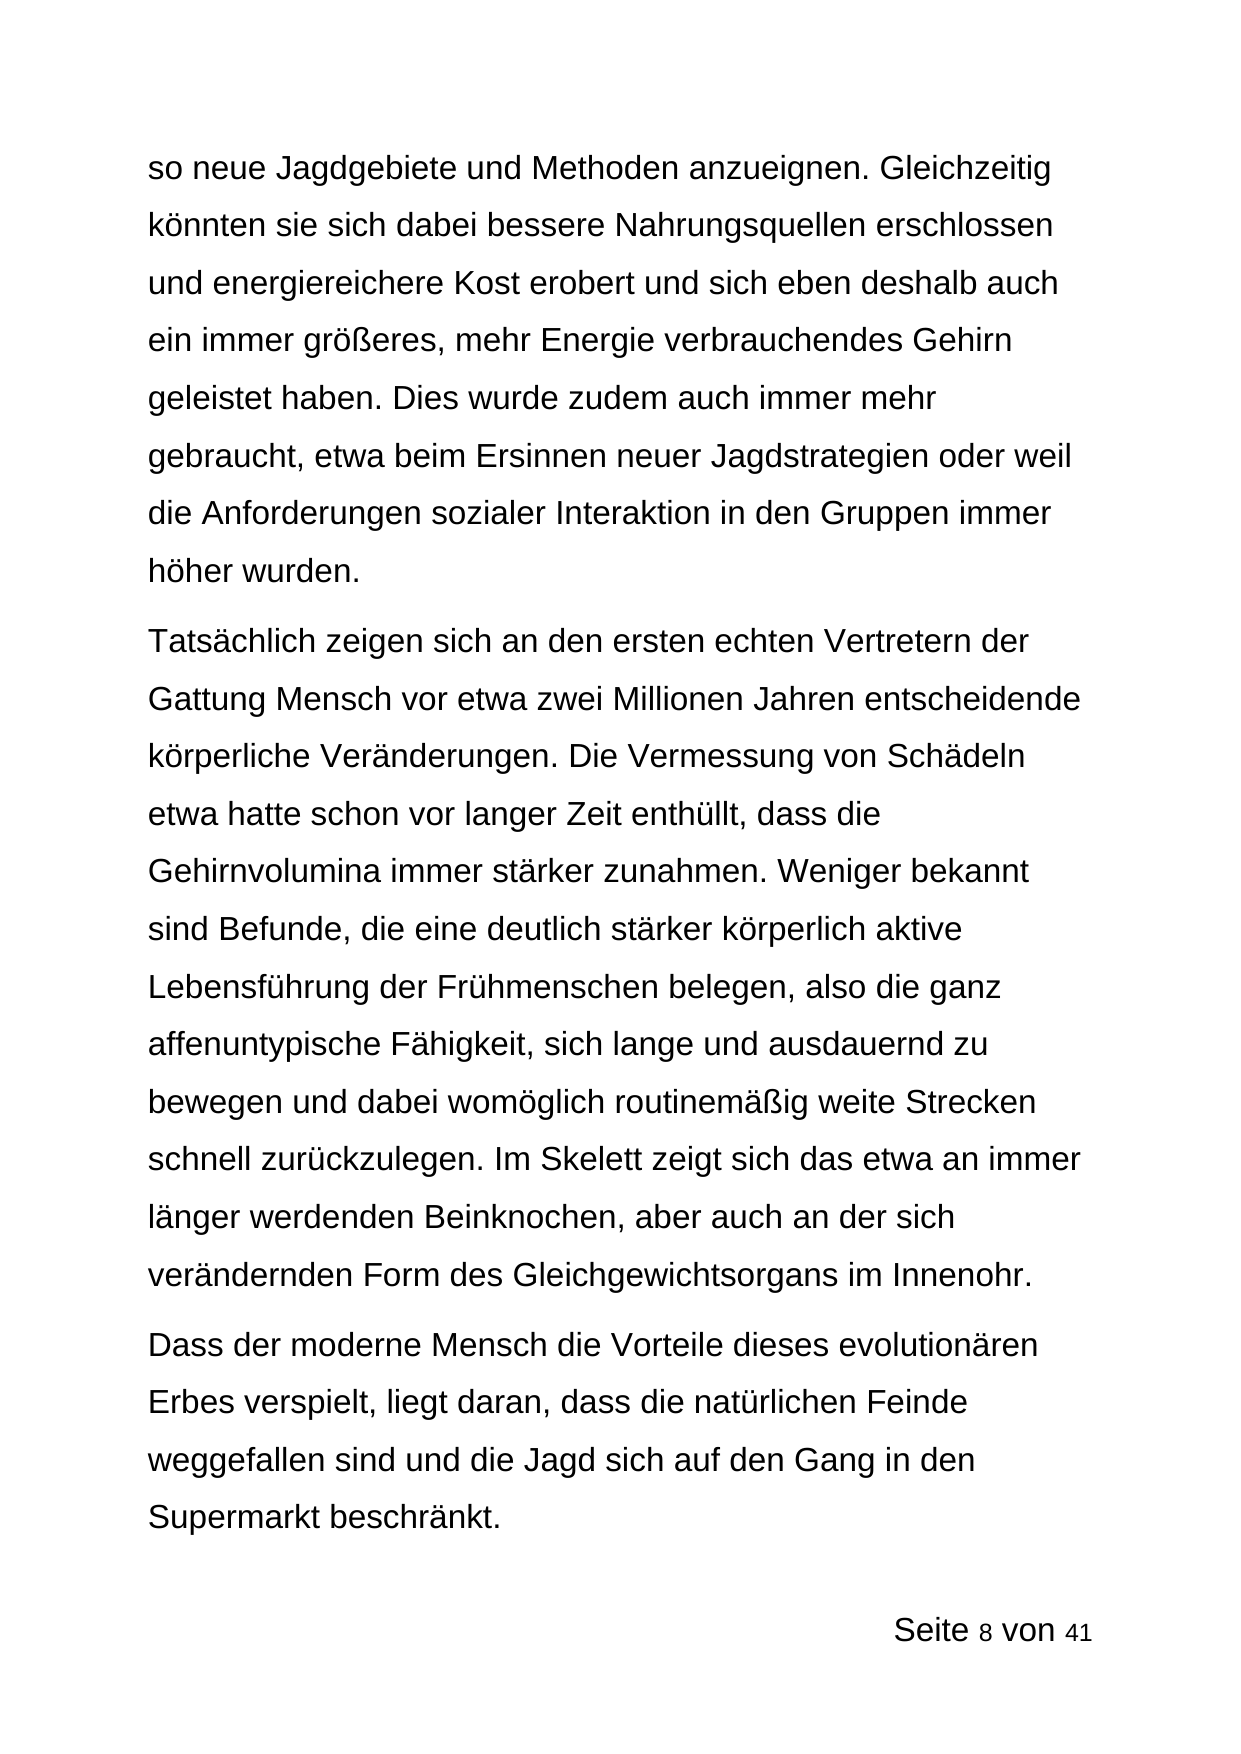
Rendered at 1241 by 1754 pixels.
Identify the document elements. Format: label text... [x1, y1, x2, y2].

text Dass der moderne Mensch die Vorteile dieses evolutionären Erbes verspielt, liegt daran, dass die natürlichen Feinde weggefallen sind und die Jagd sich auf den Gang in den Supermarkt beschränkt. [148, 1325, 1092, 1536]
text Tatsächlich zeigen sich an den ersten echten Vertretern der Gattung Mensch vor etwa zwei Millionen Jahren entscheidende körperliche Veränderungen. Die Vermessung von Schädeln etwa hatte schon vor langer Zeit enthüllt, dass die Gehirnvolumina immer stärker zunahmen. Weniger bekannt sind Befunde, die eine deutlich stärker körperlich aktive Lebensführung der Frühmenschen belegen, also die ganz affenuntypische Fähigkeit, sich lange und ausdauernd zu bewegen und dabei womöglich routinemäßig weite Strecken schnell zurückzulegen. Im Skelett zeigt sich das etwa an immer länger werdenden Beinknochen, aber auch an der sich verändernden Form des Gleichgewichtsorgans im Innenohr. [148, 621, 1092, 1293]
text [148, 148, 1092, 589]
